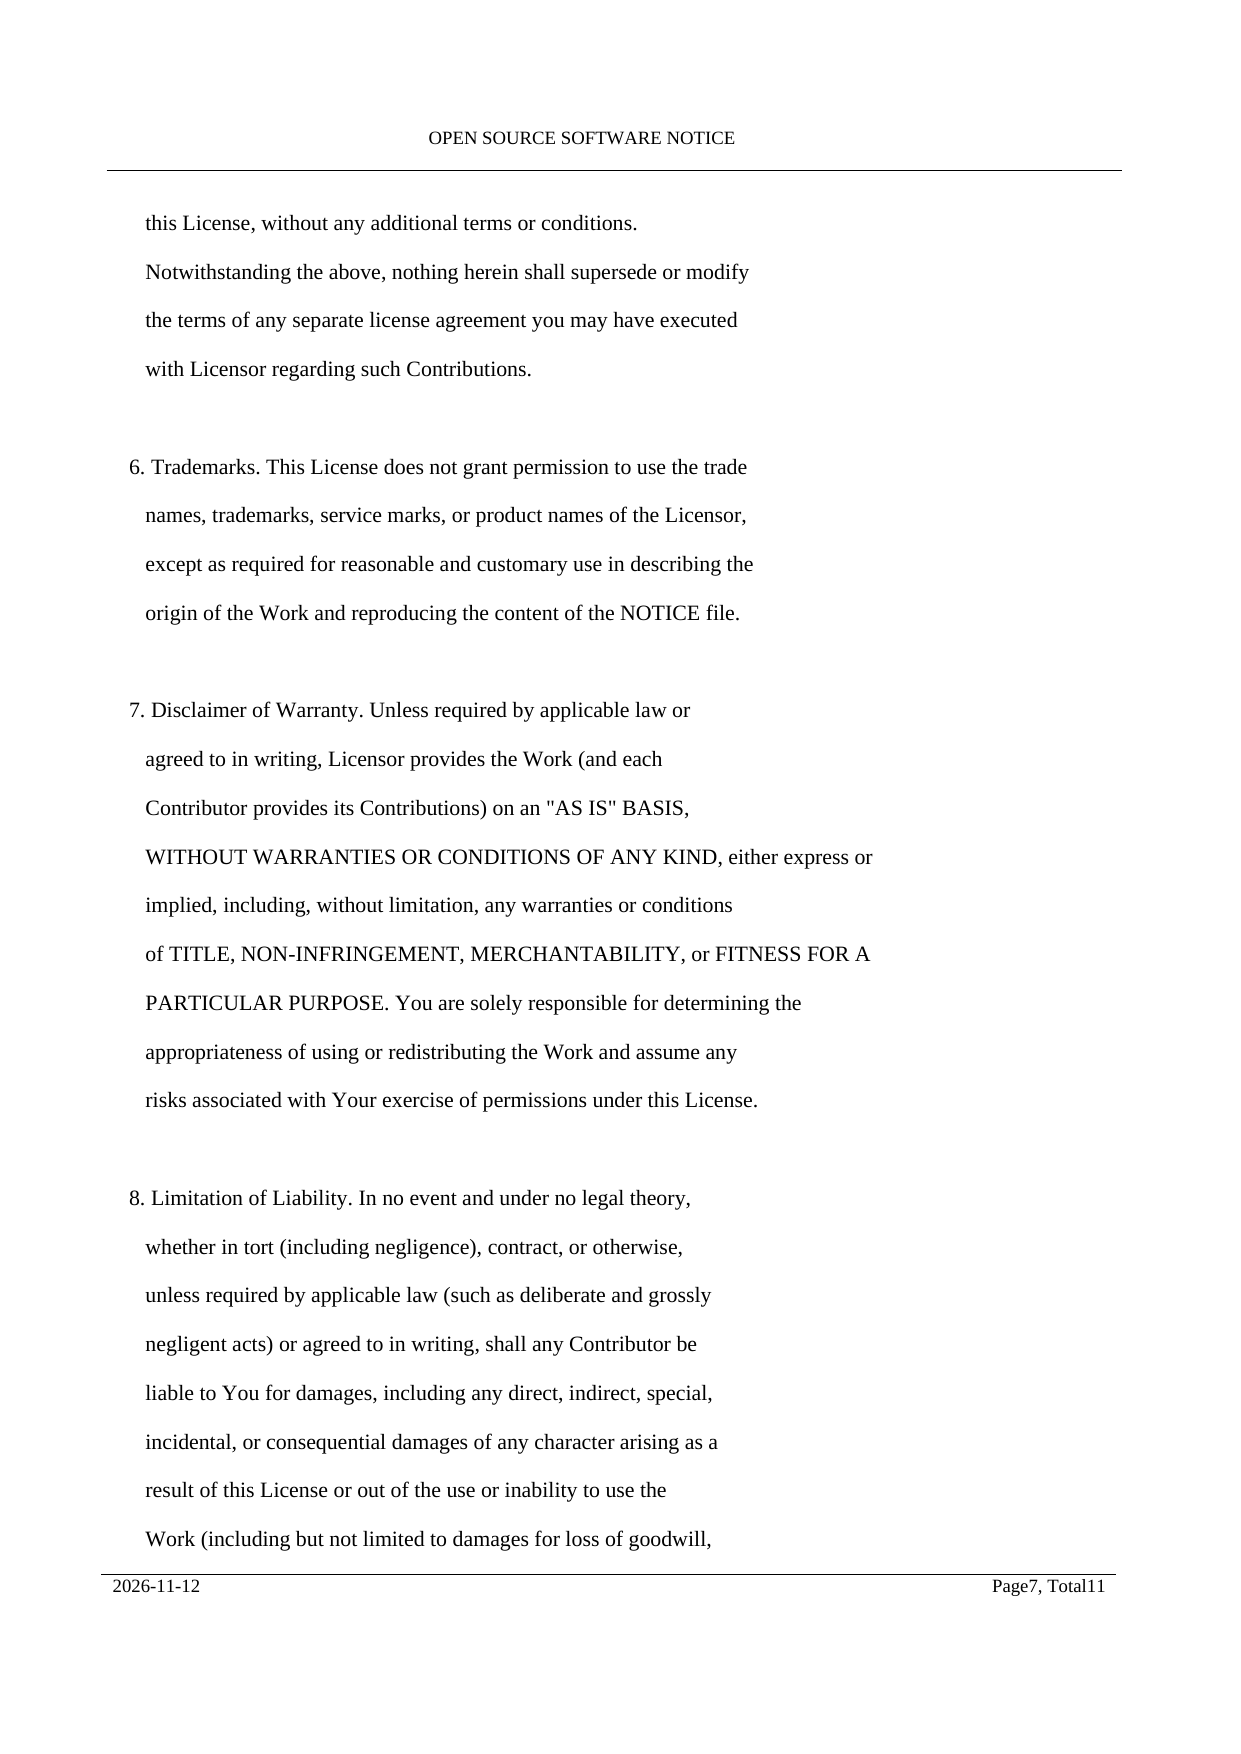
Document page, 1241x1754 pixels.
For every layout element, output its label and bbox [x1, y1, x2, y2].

text [112, 206, 1128, 1555]
